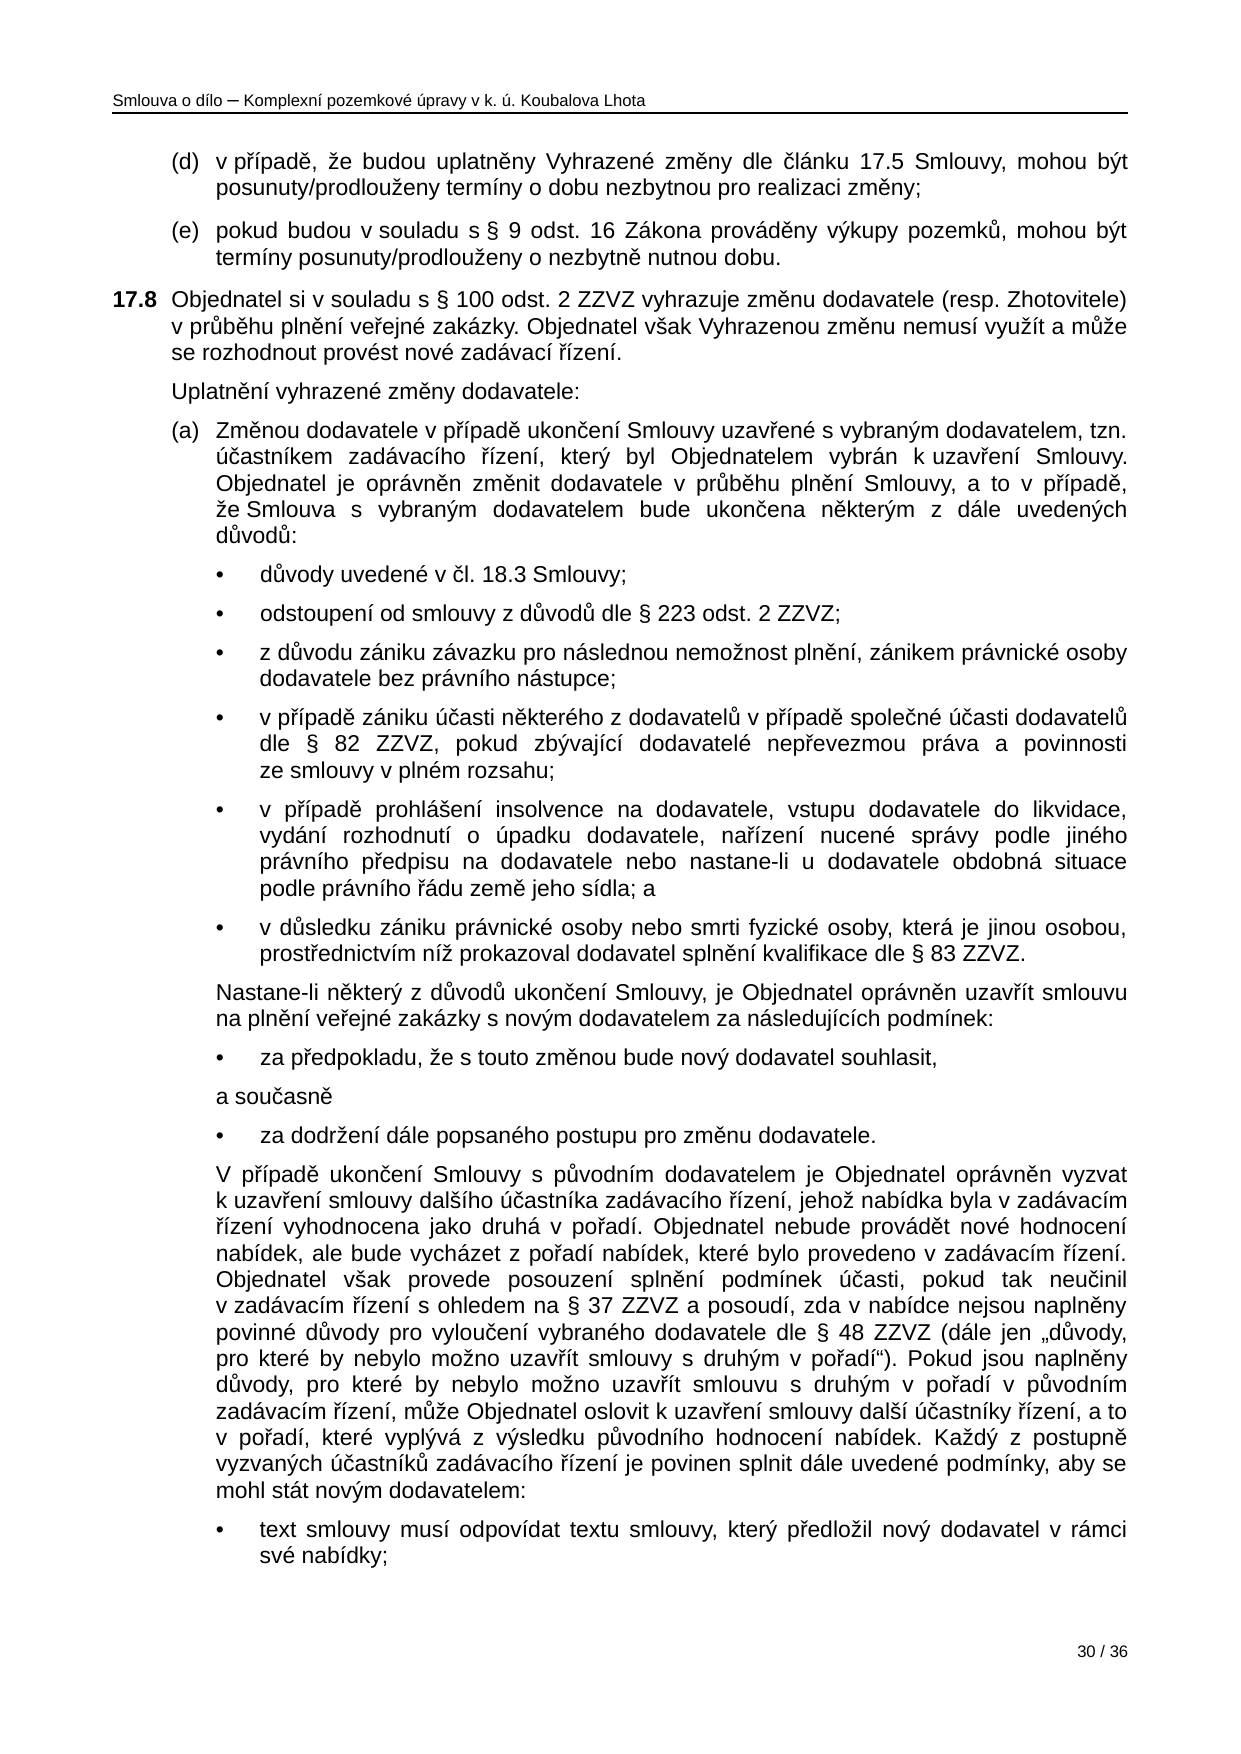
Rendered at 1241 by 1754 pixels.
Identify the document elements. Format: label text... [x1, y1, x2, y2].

text • text smlouvy musí odpovídat textu smlouvy, který předložil nový dodavatel v rámci své nabídky; [216, 1516, 1128, 1568]
list v případě, že budou uplatněny Vyhrazené změny dle článku 17.5 Smlouvy, mohou být posunuty/prodlouženy termíny o dobu nezbytnou pro realizaci změny; [171, 148, 1128, 200]
text • z důvodu zániku závazku pro následnou nemožnost plnění, zánikem právnické osoby dodavatele bez právního nástupce; [216, 639, 1128, 692]
list pokud budou v souladu s § 9 odst. 16 Zákona prováděny výkupy pozemků, mohou být termíny posunuty/prodlouženy o nezbytně nutnou dobu. [171, 217, 1128, 270]
text • v případě zániku účasti některého z dodavatelů v případě společné účasti dodavatelů dle § 82 ZZVZ, pokud zbývající dodavatelé nepřevezmou práva a povinnosti ze smlouvy v plném rozsahu; [216, 704, 1128, 783]
text • za předpokladu, že s touto změnou bude nový dodavatel souhlasit, [216, 1044, 1128, 1070]
text • za dodržení dále popsaného postupu pro změnu dodavatele. [216, 1122, 1128, 1148]
text • odstoupení od smlouvy z důvodů dle § 223 odst. 2 ZZVZ; [216, 600, 1128, 626]
text • v případě prohlášení insolvence na dodavatele, vstupu dodavatele do likvidace, vydání rozhodnutí o úpadku dodavatele, nařízení nucené správy podle jiného právního předpisu na dodavatele nebo nastane-li u dodavatele obdobná situace podle právního řádu země jeho sídla; a [216, 796, 1128, 901]
text Objednatel si v souladu s § 100 odst. 2 ZZVZ vyhrazuje změnu dodavatele (resp. Zhotovitele) v průběhu plnění veřejné zakázky. Objednatel však Vyhrazenou změnu nemusí využít a může se rozhodnout provést nové zadávací řízení. [112, 286, 1128, 366]
text a současně [186, 1083, 1128, 1109]
list Změnou dodavatele v případě ukončení Smlouvy uzavřené s vybraným dodavatelem, tzn. účastníkem zadávacího řízení, který byl Objednatelem vybrán k uzavření Smlouvy. Objednatel je oprávněn změnit dodavatele v průběhu plnění Smlouvy, a to v případě, že Smlouva s vybraným dodavatelem bude ukončena některým z dále uvedených důvodů: [171, 417, 1128, 549]
text Nastane-li některý z důvodů ukončení Smlouvy, je Objednatel oprávněn uzavřít smlouvu na plnění veřejné zakázky s novým dodavatelem za následujících podmínek: [216, 979, 1128, 1031]
text V případě ukončení Smlouvy s původním dodavatelem je Objednatel oprávněn vyzvat k uzavření smlouvy dalšího účastníka zadávacího řízení, jehož nabídka byla v zadávacím řízení vyhodnocena jako druhá v pořadí. Objednatel nebude provádět nové hodnocení nabídek, ale bude vycházet z pořadí nabídek, které bylo provedeno v zadávacím řízení. Objednatel však provede posouzení splnění podmínek účasti, pokud tak neučinil v zadávacím řízení s ohledem na § 37 ZZVZ a posoudí, zda v nabídce nejsou naplněny povinné důvody pro vyloučení vybraného dodavatele dle § 48 ZZVZ (dále jen „důvody, pro které by nebylo možno uzavřít smlouvy s druhým v pořadí“). Pokud jsou naplněny důvody, pro které by nebylo možno uzavřít smlouvu s druhým v pořadí v původním zadávacím řízení, může Objednatel oslovit k uzavření smlouvy další účastníky řízení, a to v pořadí, které vyplývá z výsledku původního hodnocení nabídek. Každý z postupně vyzvaných účastníků zadávacího řízení je povinen splnit dále uvedené podmínky, aby se mohl stát novým dodavatelem: [216, 1161, 1128, 1503]
list Uplatnění vyhrazené změny dodavatele: [112, 378, 1128, 404]
text • v důsledku zániku právnické osoby nebo smrti fyzické osoby, která je jinou osobou, prostřednictvím níž prokazoval dodavatel splnění kvalifikace dle § 83 ZZVZ. [216, 913, 1128, 966]
text • důvody uvedené v čl. 18.3 Smlouvy; [216, 561, 1128, 587]
